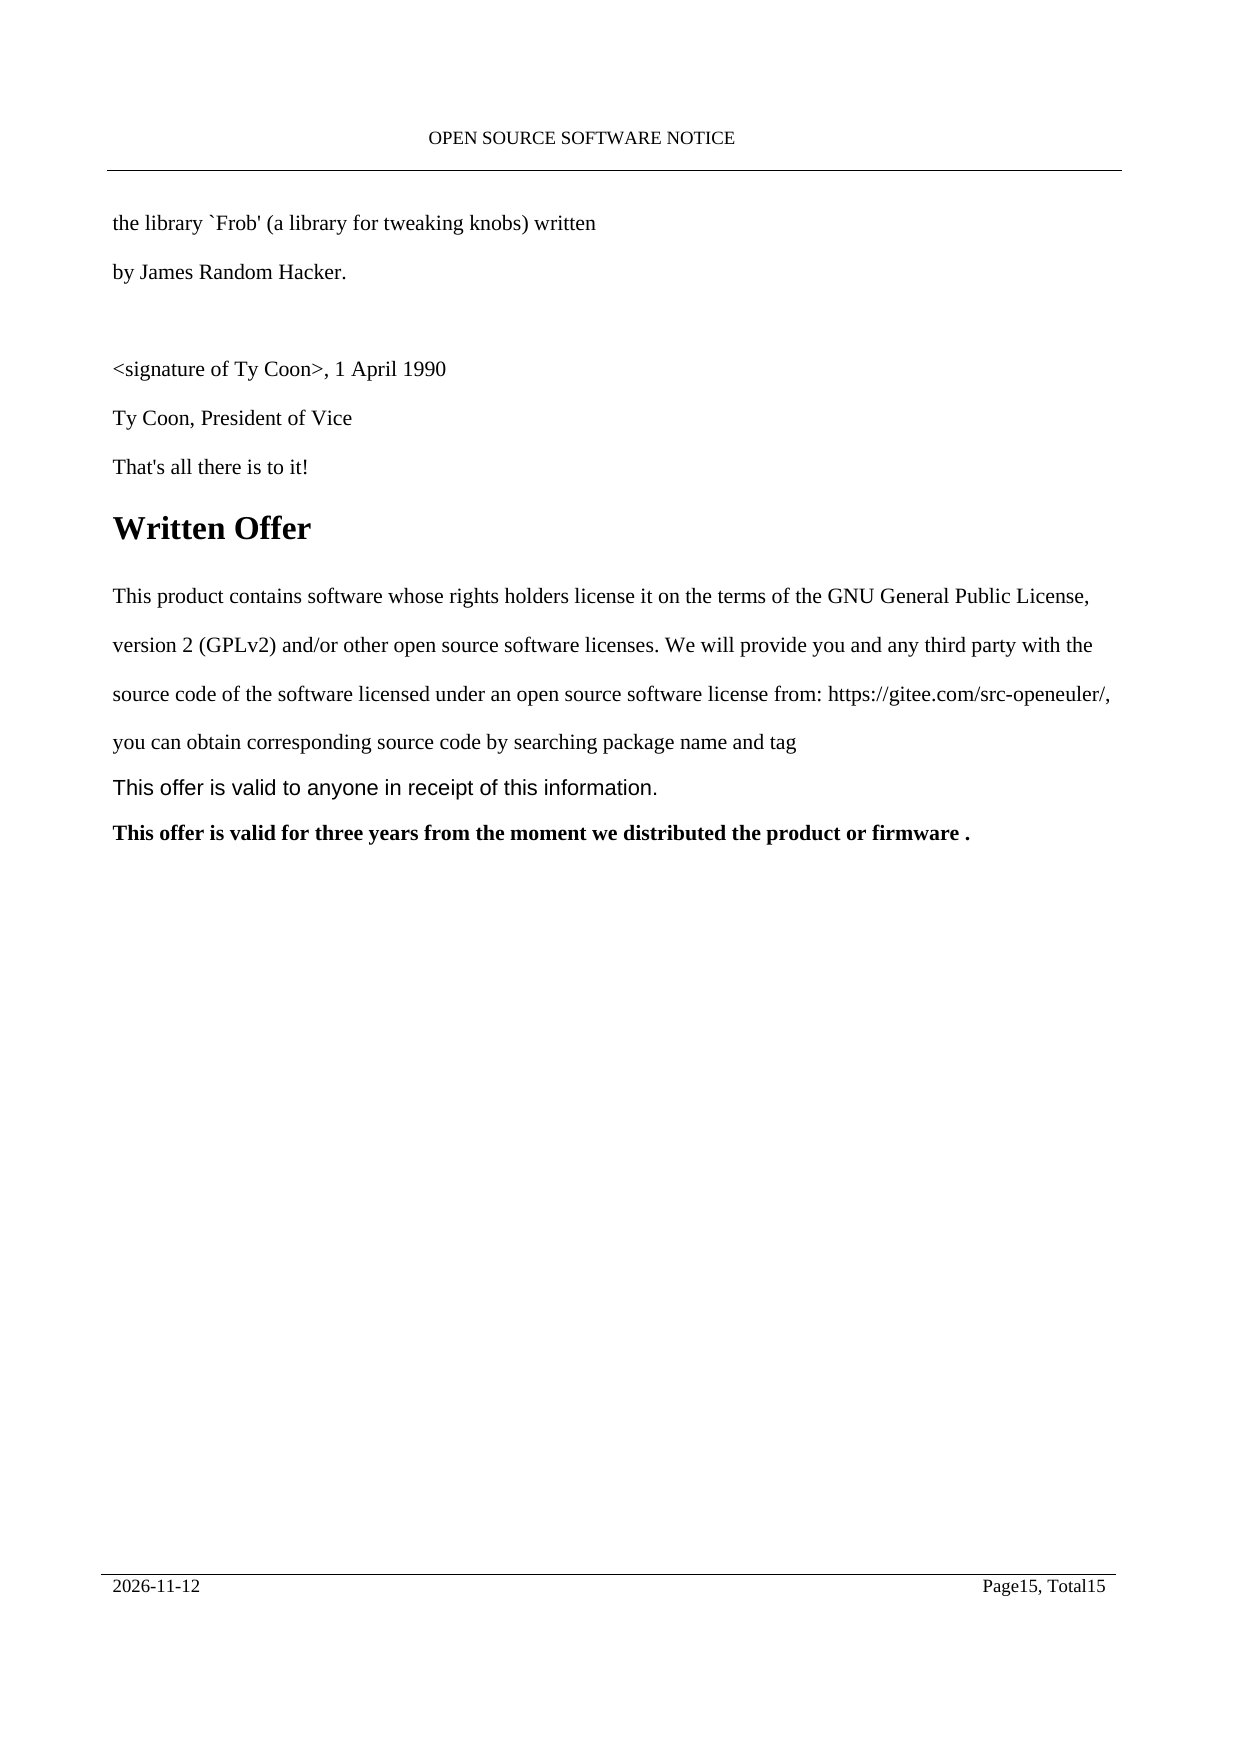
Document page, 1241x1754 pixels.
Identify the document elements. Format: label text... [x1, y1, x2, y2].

text Written Offer [112, 495, 1128, 560]
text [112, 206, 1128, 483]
text This offer is valid for three years from the moment we distributed the product or firmware . [112, 816, 1128, 848]
text This product contains software whose rights holders license it on the terms of the GNU General Public License, version 2 (GPLv2) and/or other open source software licenses. We will provide you and any third party with the source code of the software licensed under an open source software license from: https://gitee.com/src-openeuler/, you can obtain corresponding source code by searching package name and tag [112, 579, 1128, 758]
text This offer is valid to anyone in receipt of this information. [112, 771, 1128, 803]
